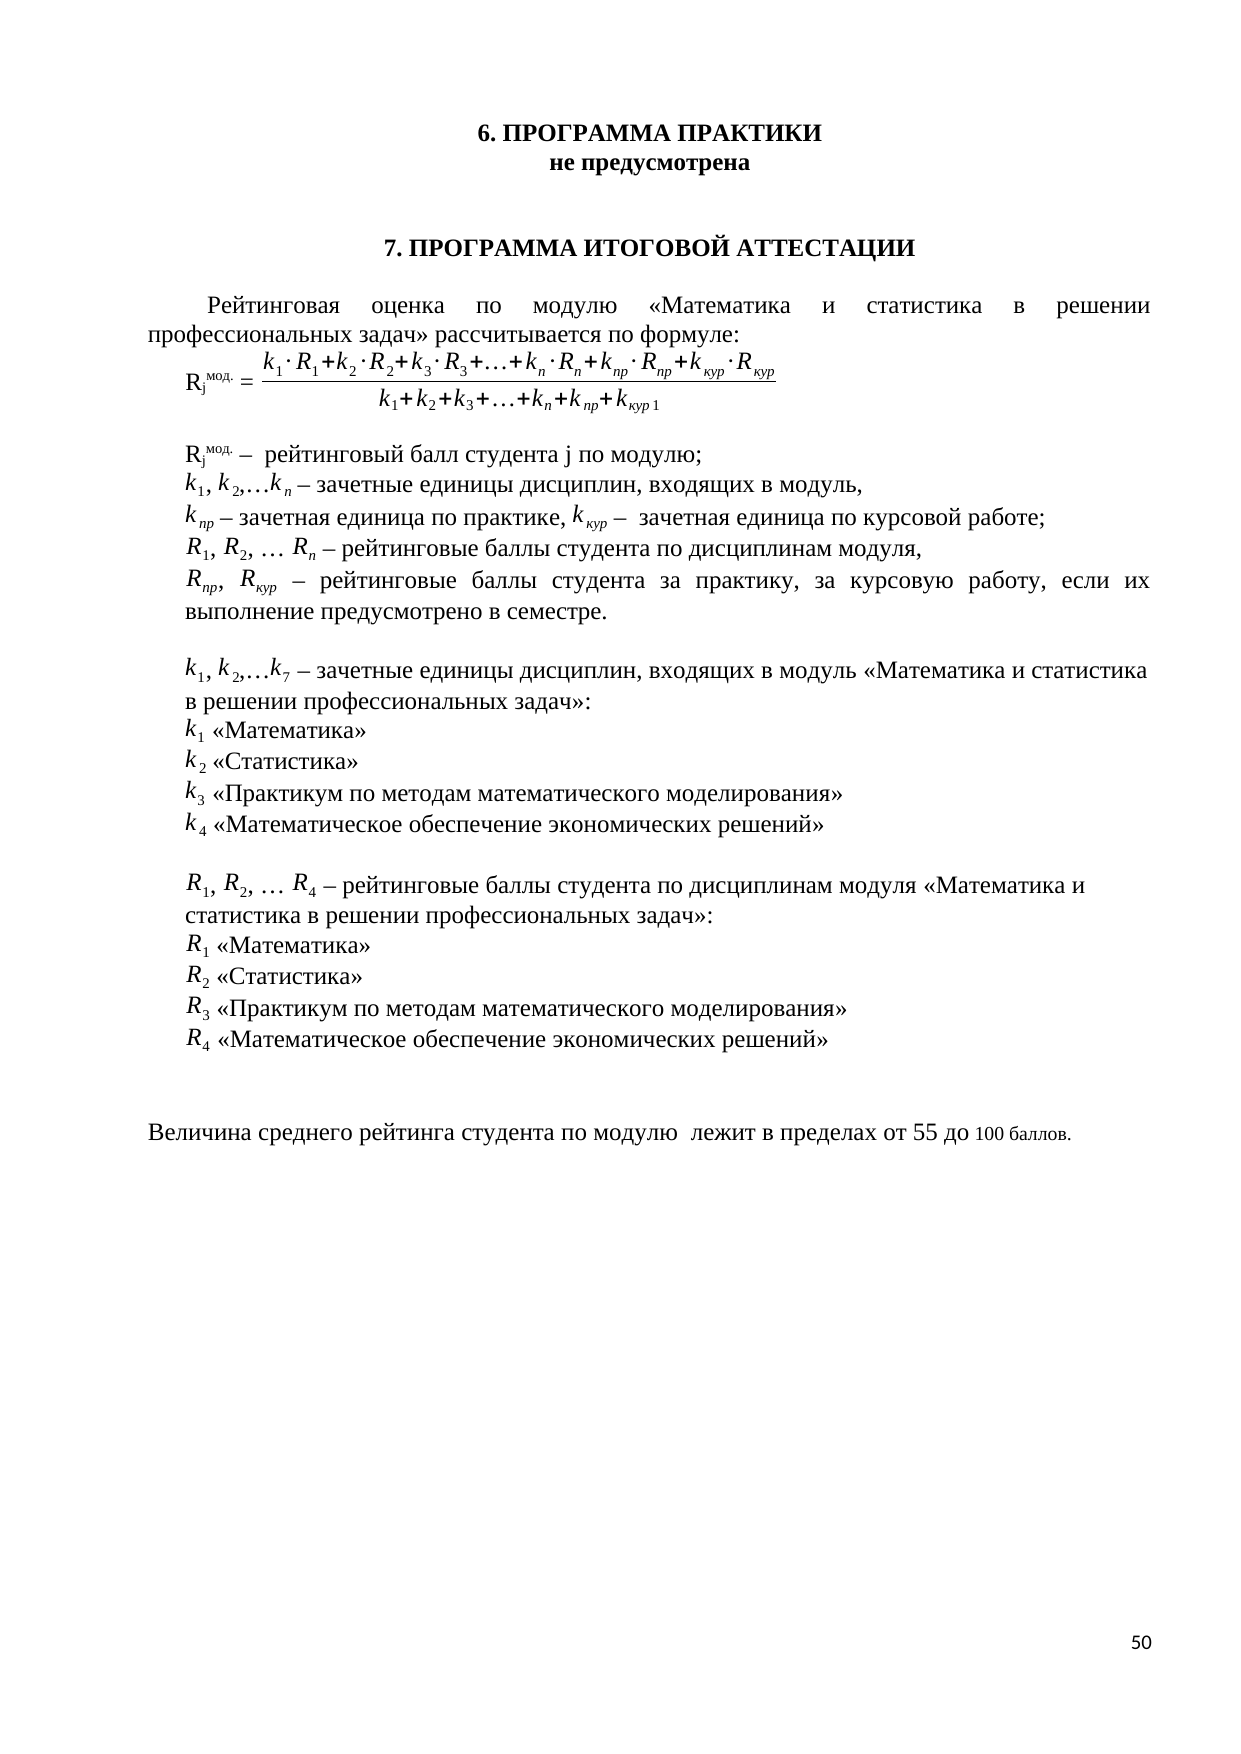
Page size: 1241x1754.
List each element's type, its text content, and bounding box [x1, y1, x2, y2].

text «Практикум по методам математического моделирования» [185, 992, 1152, 1023]
text «Математика» [185, 714, 1152, 746]
text «Практикум по методам математического моделирования» [185, 777, 1152, 808]
text Рейтинговая оценка по модулю «Математика и статистика в решении профессиональных задач» рассчитывается по формуле: [148, 291, 1152, 348]
text – зачетная единица по практике, – зачетная единица по курсовой работе; [185, 500, 1152, 532]
text «Статистика» [185, 746, 1152, 777]
text 7. ПРОГРАММА ИТОГОВОЙ АТТЕСТАЦИИ [148, 233, 1152, 262]
text , ,… – зачетные единицы дисциплин, входящих в модуль, [185, 468, 1152, 500]
text 6. ПРОГРАММА ПРАКТИКИ [148, 118, 1152, 147]
text , , … – рейтинговые баллы студента по дисциплинам модуля, [185, 532, 1152, 564]
text , ,… – зачетные единицы дисциплин, входящих в модуль «Математика и статистика в решении профессиональных задач»: [185, 654, 1152, 714]
text , , … – рейтинговые баллы студента по дисциплинам модуля «Математика и статистика в решении профессиональных задач»: [185, 869, 1152, 929]
text «Математическое обеспечение экономических решений» [185, 808, 1152, 840]
text Rjмод. = [185, 348, 1152, 414]
text , – рейтинговые баллы студента за практику, за курсовую работу, если их выполнение предусмотрено в семестре. [185, 564, 1152, 625]
text Величина среднего рейтинга студента по модулю лежит в пределах от 55 до 100 баллов. [148, 1117, 1152, 1145]
text Rjмод. – рейтинговый балл студента j по модулю; [185, 439, 1152, 468]
text «Математическое обеспечение экономических решений» [185, 1023, 1152, 1055]
text «Математика» [185, 929, 1152, 961]
text «Статистика» [185, 961, 1152, 992]
text не предусмотрена [148, 147, 1152, 176]
